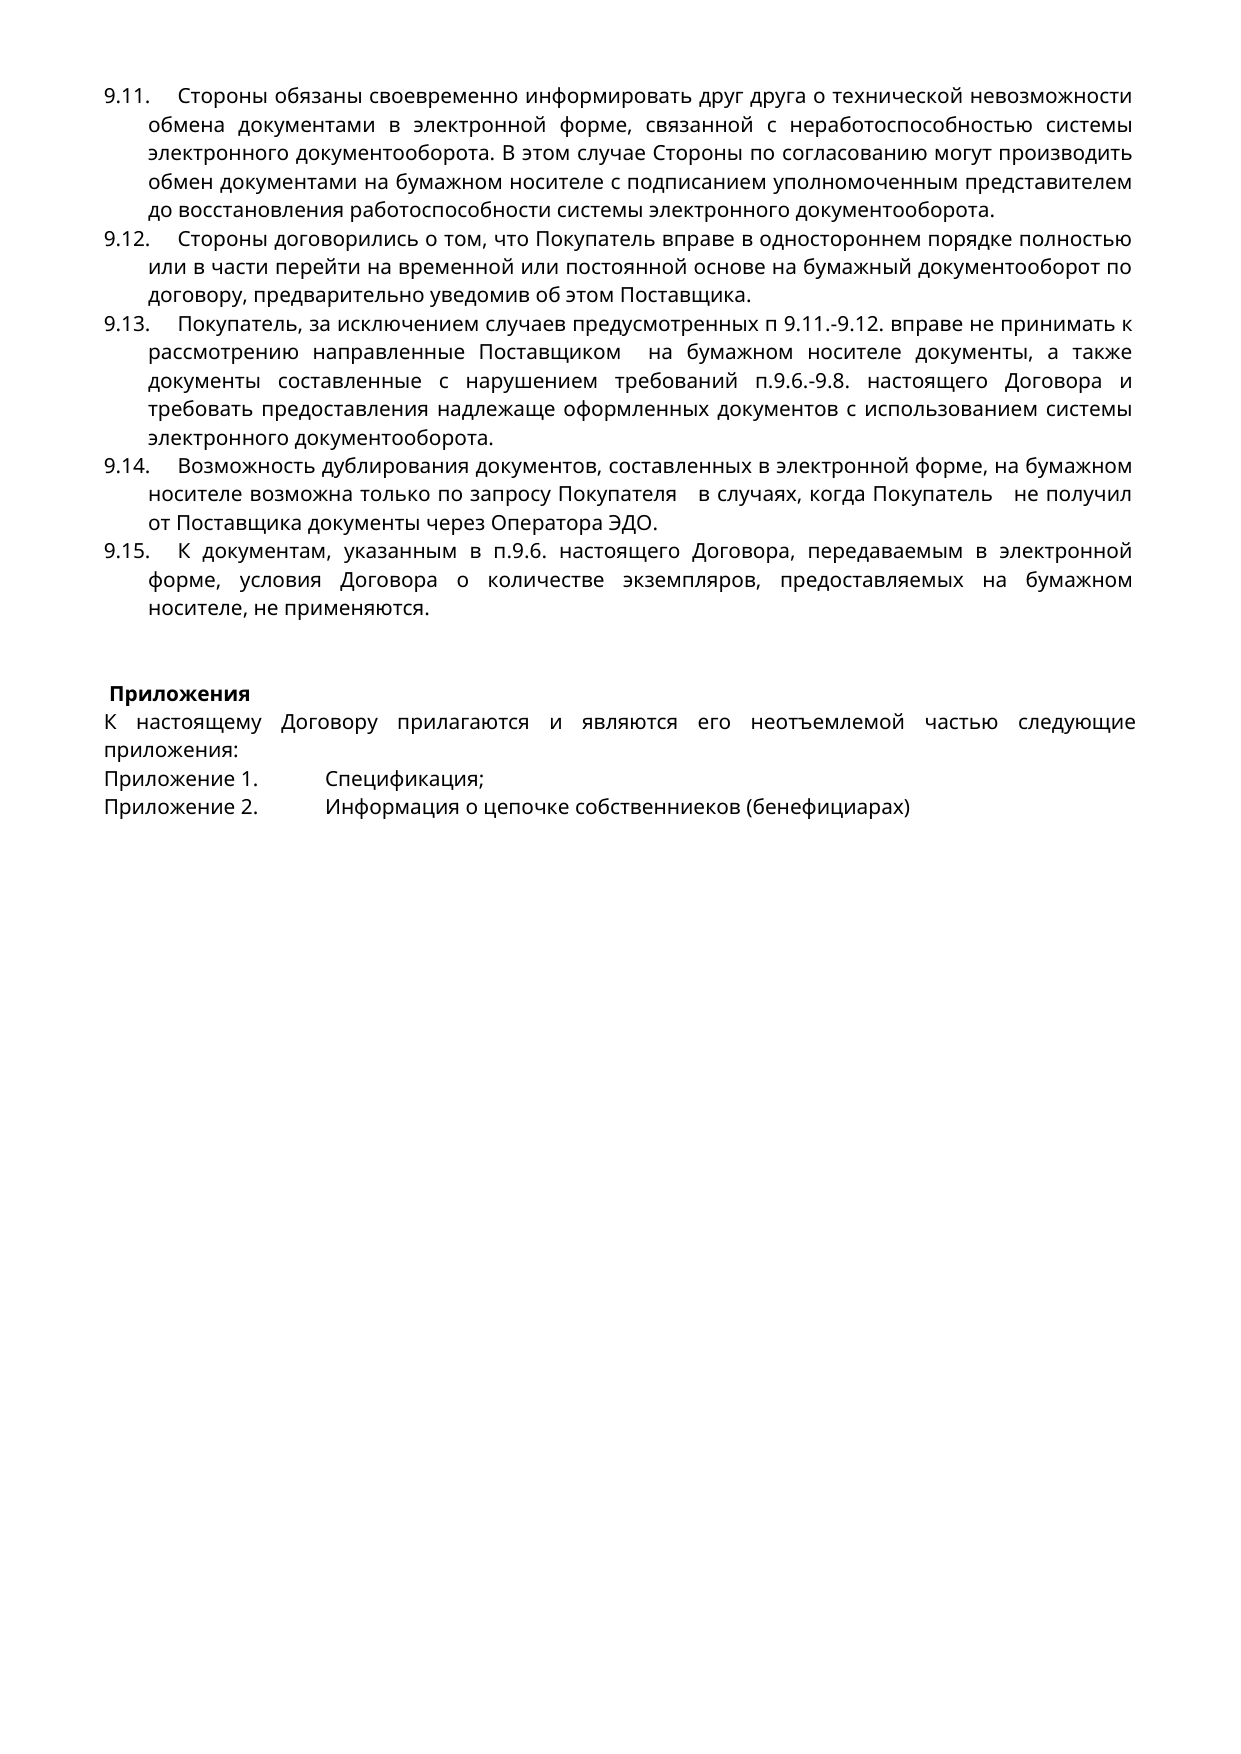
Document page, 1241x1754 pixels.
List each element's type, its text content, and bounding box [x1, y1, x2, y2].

list Спецификация; [103, 764, 1137, 792]
text К настоящему Договору прилагаются и являются его неотъемлемой частью следующие приложения: [103, 707, 1137, 764]
list Стороны договорились о том, что Покупатель вправе в одностороннем порядке полностью или в части перейти на временной или постоянной основе на бумажный документооборот по договору, предварительно уведомив об этом Поставщика. [103, 224, 1133, 309]
text Приложения [103, 679, 1137, 707]
list Стороны обязаны своевременно информировать друг друга о технической невозможности обмена документами в электронной форме, связанной с неработоспособностью системы электронного документооборота. В этом случае Стороны по согласованию могут производить обмен документами на бумажном носителе с подписанием уполномоченным представителем до восстановления работоспособности системы электронного документооборота. [103, 81, 1133, 224]
list Покупатель, за исключением случаев предусмотренных п 9.11.-9.12. вправе не принимать к рассмотрению направленные Поставщиком на бумажном носителе документы, а также документы составленные с нарушением требований п.9.6.-9.8. настоящего Договора и требовать предоставления надлежаще оформленных документов с использованием системы электронного документооборота. [103, 309, 1133, 451]
list Возможность дублирования документов, составленных в электронной форме, на бумажном носителе возможна только по запросу Покупателя в случаях, когда Покупатель не получил от Поставщика документы через Оператора ЭДО. [103, 451, 1133, 536]
list Информация о цепочке собственниеков (бенефициарах) [103, 792, 1137, 821]
list К документам, указанным в п.9.6. настоящего Договора, передаваемым в электронной форме, условия Договора о количестве экземпляров, предоставляемых на бумажном носителе, не применяются. [103, 536, 1133, 622]
